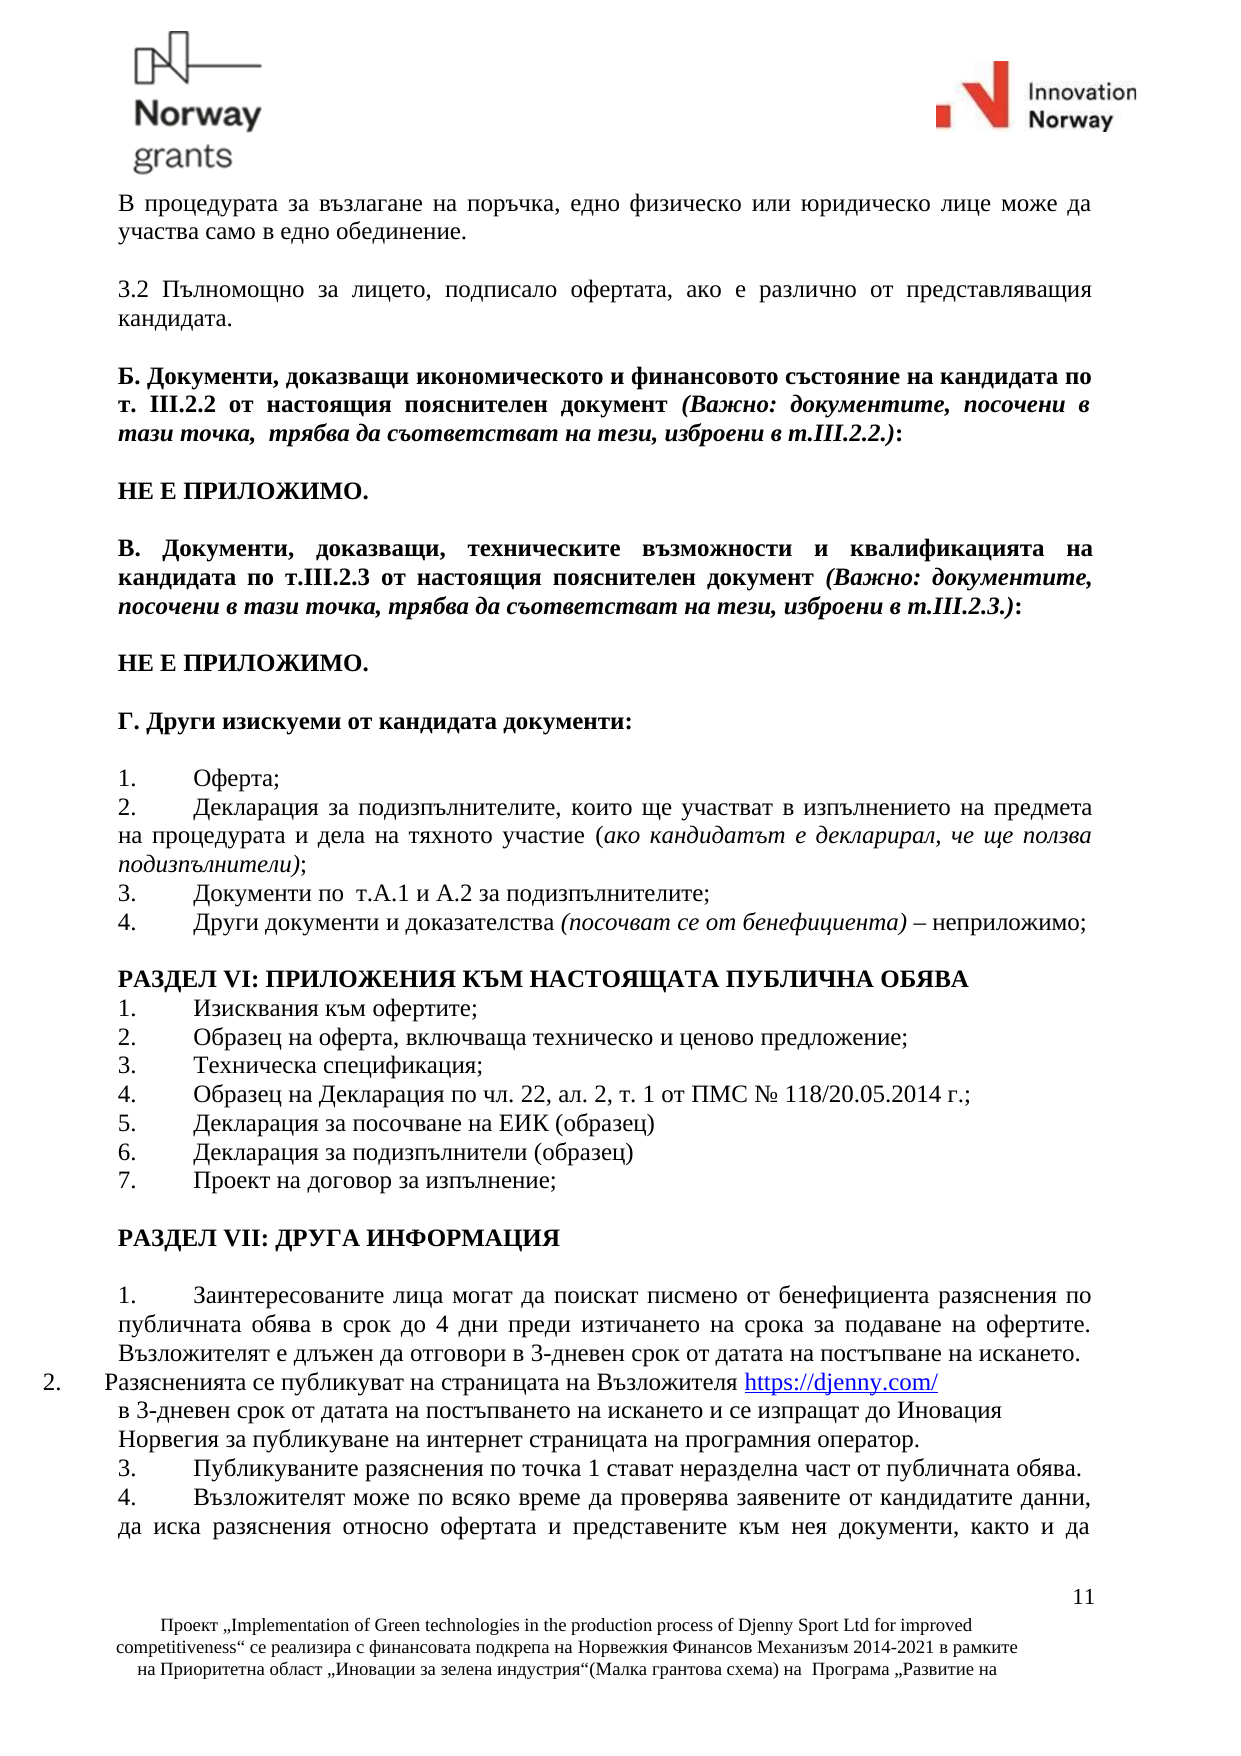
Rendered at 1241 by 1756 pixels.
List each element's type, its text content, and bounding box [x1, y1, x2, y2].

list Разясненията се публикуват на страницата на Възложителя https://djenny.com/ [43, 1367, 1093, 1396]
list Оферта; [118, 763, 1176, 792]
list Техническа спецификация; [118, 1051, 1176, 1079]
list Декларация за подизпълнители (образец) [118, 1137, 1176, 1166]
subtitle РАЗДЕЛ VI: ПРИЛОЖЕНИЯ КЪМ НАСТОЯЩАТА ПУБЛИЧНА ОБЯВА [118, 965, 1176, 993]
list Изисквания към офертите; [118, 993, 1176, 1022]
list Възложителят може по всяко време да проверява заявените от кандидатите данни, да иска разяснения относно офертата и представените към нея документи, както и да [118, 1482, 1092, 1539]
text 3.2 Пълномощно за лицето, подписало офертата, ако е различно от представляващия кандидата. [118, 274, 1092, 331]
subtitle НЕ Е ПРИЛОЖИМО. [118, 476, 1176, 504]
text Б. Документи, доказващи икономическото и финансовото състояние на кандидата по т. ІІІ.2.2 от настоящия пояснителен документ (Важно: документите, посочени в тази точка, трябва да съответстват на тези, изброени в т.ІІІ.2.2.): [118, 361, 1093, 447]
text В процедурата за възлагане на поръчка, едно физическо или юридическо лице може да участва само в едно обединение. [118, 188, 1092, 245]
list Публикуваните разяснения по точка 1 стават неразделна част от публичната обява. [118, 1453, 1176, 1482]
text В. Документи, доказващи, техническите възможности и квалификацията на кандидата по т.ІІІ.2.3 от настоящия пояснителен документ (Важно: документите, посочени в тази точка, трябва да съответстват на тези, изброени в т.ІІІ.2.3.): [118, 533, 1093, 619]
list в 3-дневен срок от датата на постъпването на искането и се изпращат до Иновация Норвегия за публикуване на интернет страницата на програмния оператор. [118, 1396, 1093, 1453]
list Декларация за посочване на ЕИК (образец) [118, 1108, 1176, 1137]
list Заинтересованите лица могат да поискат писмено от бенефициента разяснения по публичната обява в срок до 4 дни преди изтичането на срока за подаване на офертите. Възложителят е длъжен да отговори в 3-дневен срок от датата на постъпване на искането. [118, 1281, 1092, 1367]
text Г. Други изискуеми от кандидата документи: [118, 706, 1176, 734]
picture [936, 61, 1137, 132]
subtitle РАЗДЕЛ VІІ: ДРУГА ИНФОРМАЦИЯ [118, 1223, 1176, 1252]
list Образец на оферта, включваща техническо и ценово предложение; [118, 1022, 1176, 1051]
picture [133, 31, 263, 175]
list Други документи и доказателства (посочват се от бенефициента) – неприложимо; [118, 907, 1176, 935]
list Декларация за подизпълнителите, които ще участват в изпълнението на предмета на процедурата и дела на тяхното участие (ако кандидатът е декларирал, че ще ползва подизпълнители); [118, 792, 1093, 878]
list Образец на Декларация по чл. 22, ал. 2, т. 1 от ПМС № 118/20.05.2014 г.; [118, 1079, 1176, 1108]
subtitle НЕ Е ПРИЛОЖИМО. [118, 648, 1176, 677]
list Документи по т.А.1 и А.2 за подизпълнителите; [118, 878, 1176, 907]
list Проект на договор за изпълнение; [118, 1166, 1176, 1194]
